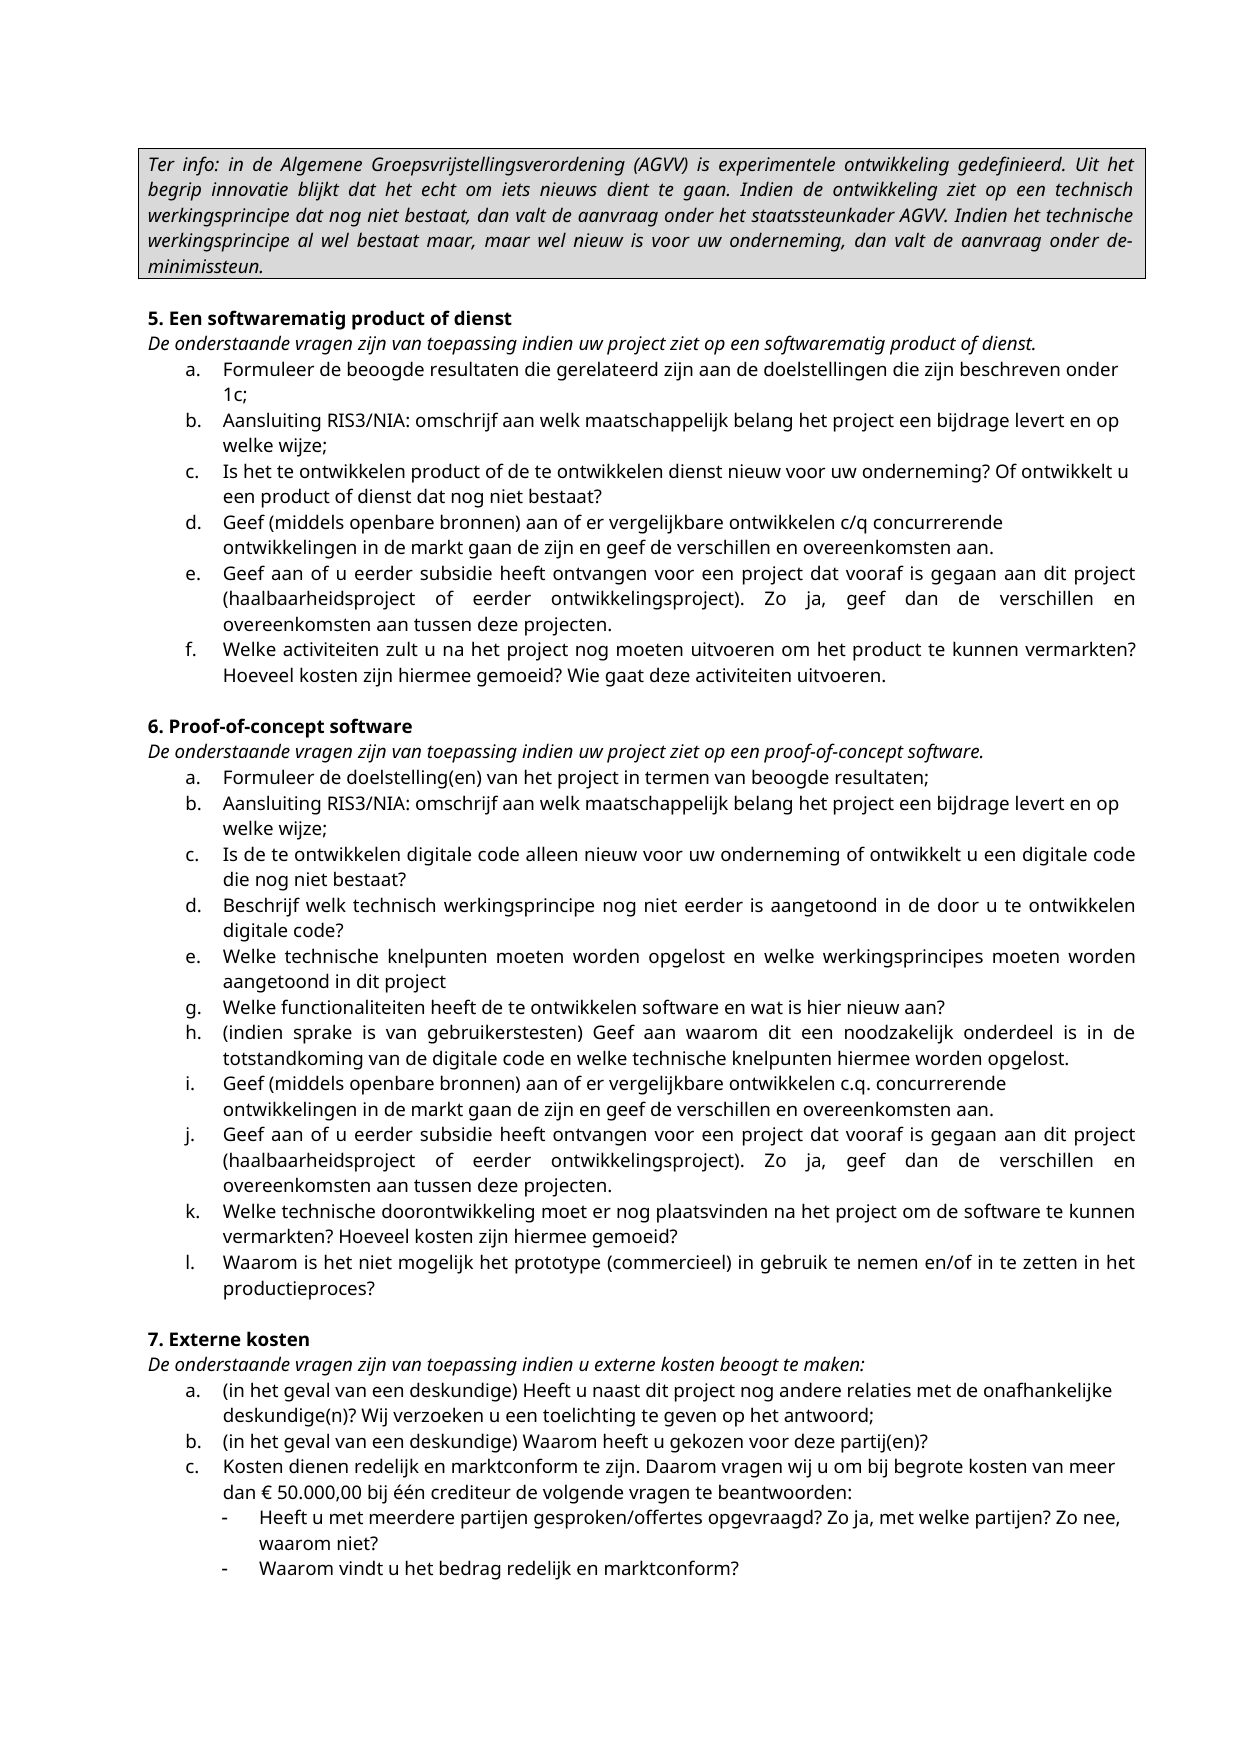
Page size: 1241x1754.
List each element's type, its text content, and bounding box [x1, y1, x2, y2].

list Is de te ontwikkelen digitale code alleen nieuw voor uw onderneming of ontwikkelt u een digitale code die nog niet bestaat? [185, 841, 1137, 892]
text 5. Een softwarematig product of dienst [148, 305, 1137, 331]
list Geef aan of u eerder subsidie heeft ontvangen voor een project dat vooraf is gegaan aan dit project (haalbaarheidsproject of eerder ontwikkelingsproject). Zo ja, geef dan de verschillen en overeenkomsten aan tussen deze projecten. [185, 560, 1137, 637]
list Formuleer de beoogde resultaten die gerelateerd zijn aan de doelstellingen die zijn beschreven onder 1c; [185, 356, 1137, 407]
list (in het geval van een deskundige) Heeft u naast dit project nog andere relaties met de onafhankelijke deskundige(n)? Wij verzoeken u een toelichting te geven op het antwoord; [185, 1377, 1137, 1428]
list Welke technische doorontwikkeling moet er nog plaatsvinden na het project om de software te kunnen vermarkten? Hoeveel kosten zijn hiermee gemoeid? [185, 1198, 1137, 1249]
list Waarom vindt u het bedrag redelijk en marktconform? [221, 1556, 1137, 1581]
list Waarom is het niet mogelijk het prototype (commercieel) in gebruik te nemen en/of in te zetten in het productieproces? [185, 1249, 1137, 1300]
text De onderstaande vragen zijn van toepassing indien uw project ziet op een proof-of-concept software. [148, 739, 1137, 764]
list Heeft u met meerdere partijen gesproken/offertes opgevraagd? Zo ja, met welke partijen? Zo nee, waarom niet? [221, 1504, 1137, 1556]
text 6. Proof-of-concept software [148, 713, 1137, 739]
list Welke functionaliteiten heeft de te ontwikkelen software en wat is hier nieuw aan? [185, 994, 1137, 1019]
list Beschrijf welk technisch werkingsprincipe nog niet eerder is aangetoond in de door u te ontwikkelen digitale code? [185, 892, 1137, 943]
list (in het geval van een deskundige) Waarom heeft u gekozen voor deze partij(en)? [185, 1428, 1137, 1453]
list Geef aan of u eerder subsidie heeft ontvangen voor een project dat vooraf is gegaan aan dit project (haalbaarheidsproject of eerder ontwikkelingsproject). Zo ja, geef dan de verschillen en overeenkomsten aan tussen deze projecten. [185, 1122, 1137, 1198]
list (indien sprake is van gebruikerstesten) Geef aan waarom dit een noodzakelijk onderdeel is in de totstandkoming van de digitale code en welke technische knelpunten hiermee worden opgelost. [185, 1019, 1137, 1071]
text Ter info: in de Algemene Groepsvrijstellingsverordening (AGVV) is experimentele ontwikkeling gedefinieerd. Uit het begrip innovatie blijkt dat het echt om iets nieuws dient te gaan. Indien de ontwikkeling ziet op een technisch werkingsprincipe dat nog niet bestaat, dan valt de aanvraag onder het staatssteunkader AGVV. Indien het technische werkingsprincipe al wel bestaat maar, maar wel nieuw is voor uw onderneming, dan valt de aanvraag onder de-minimissteun. [139, 149, 1145, 278]
list Geef (middels openbare bronnen) aan of er vergelijkbare ontwikkelen c.q. concurrerende ontwikkelingen in de markt gaan de zijn en geef de verschillen en overeenkomsten aan. [185, 1071, 1137, 1122]
text 7. Externe kosten [148, 1326, 1137, 1351]
text De onderstaande vragen zijn van toepassing indien uw project ziet op een softwarematig product of dienst. [148, 331, 1137, 356]
list Aansluiting RIS3/NIA: omschrijf aan welk maatschappelijk belang het project een bijdrage levert en op welke wijze; [185, 790, 1137, 841]
list Geef (middels openbare bronnen) aan of er vergelijkbare ontwikkelen c/q concurrerende ontwikkelingen in de markt gaan de zijn en geef de verschillen en overeenkomsten aan. [185, 509, 1137, 560]
text De onderstaande vragen zijn van toepassing indien u externe kosten beoogt te maken: [148, 1351, 1137, 1377]
list Is het te ontwikkelen product of de te ontwikkelen dienst nieuw voor uw onderneming? Of ontwikkelt u een product of dienst dat nog niet bestaat? [185, 458, 1137, 509]
list Welke technische knelpunten moeten worden opgelost en welke werkingsprincipes moeten worden aangetoond in dit project [185, 943, 1137, 994]
list Formuleer de doelstelling(en) van het project in termen van beoogde resultaten; [185, 764, 1137, 790]
list Welke activiteiten zult u na het project nog moeten uitvoeren om het product te kunnen vermarkten? Hoeveel kosten zijn hiermee gemoeid? Wie gaat deze activiteiten uitvoeren. [185, 637, 1137, 688]
list Kosten dienen redelijk en marktconform te zijn. Daarom vragen wij u om bij begrote kosten van meer dan € 50.000,00 bij één crediteur de volgende vragen te beantwoorden: [185, 1453, 1137, 1504]
list Aansluiting RIS3/NIA: omschrijf aan welk maatschappelijk belang het project een bijdrage levert en op welke wijze; [185, 407, 1137, 458]
